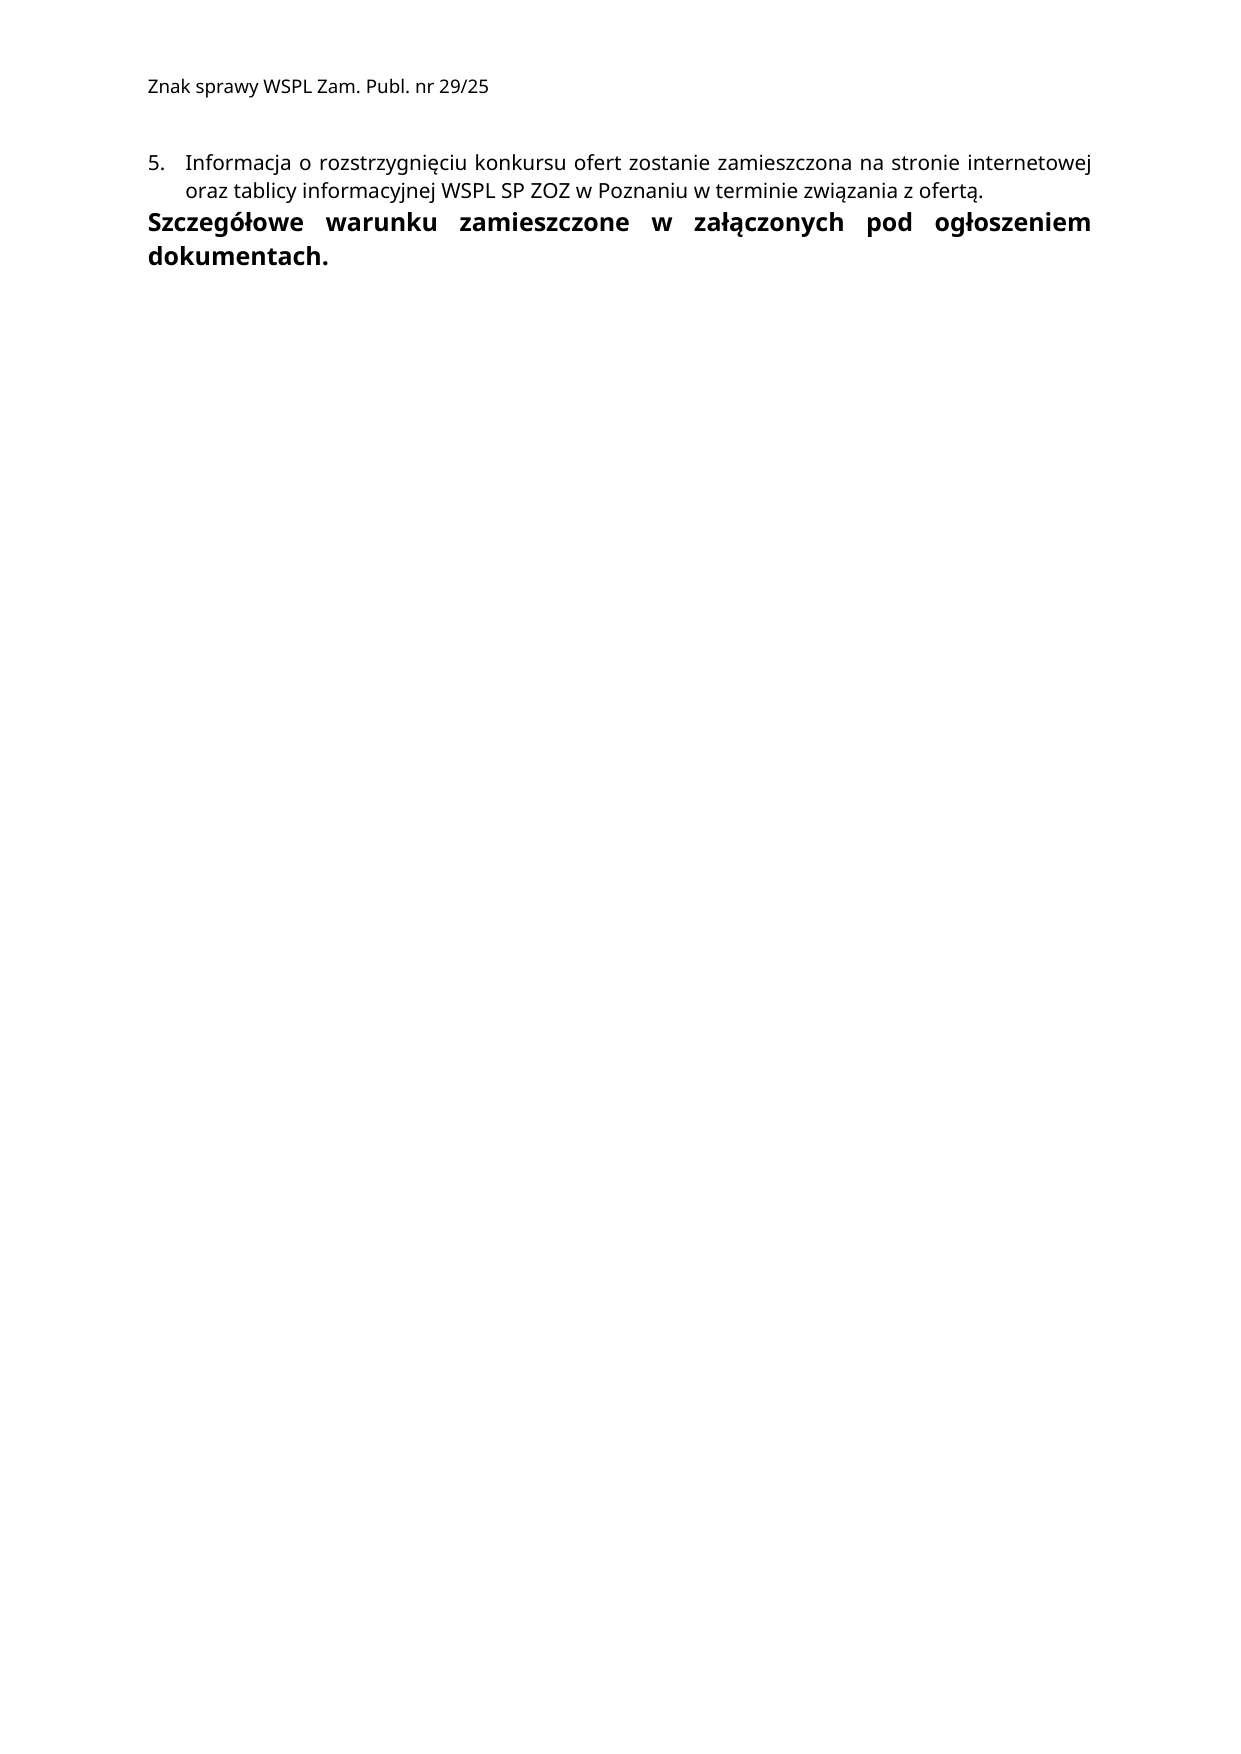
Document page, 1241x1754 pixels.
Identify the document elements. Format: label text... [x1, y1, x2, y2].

list Informacja o rozstrzygnięciu konkursu ofert zostanie zamieszczona na stronie internetowej oraz tablicy informacyjnej WSPL SP ZOZ w Poznaniu w terminie związania z ofertą. [148, 148, 1093, 204]
text Szczegółowe warunku zamieszczone w załączonych pod ogłoszeniem dokumentach. [148, 204, 1093, 273]
